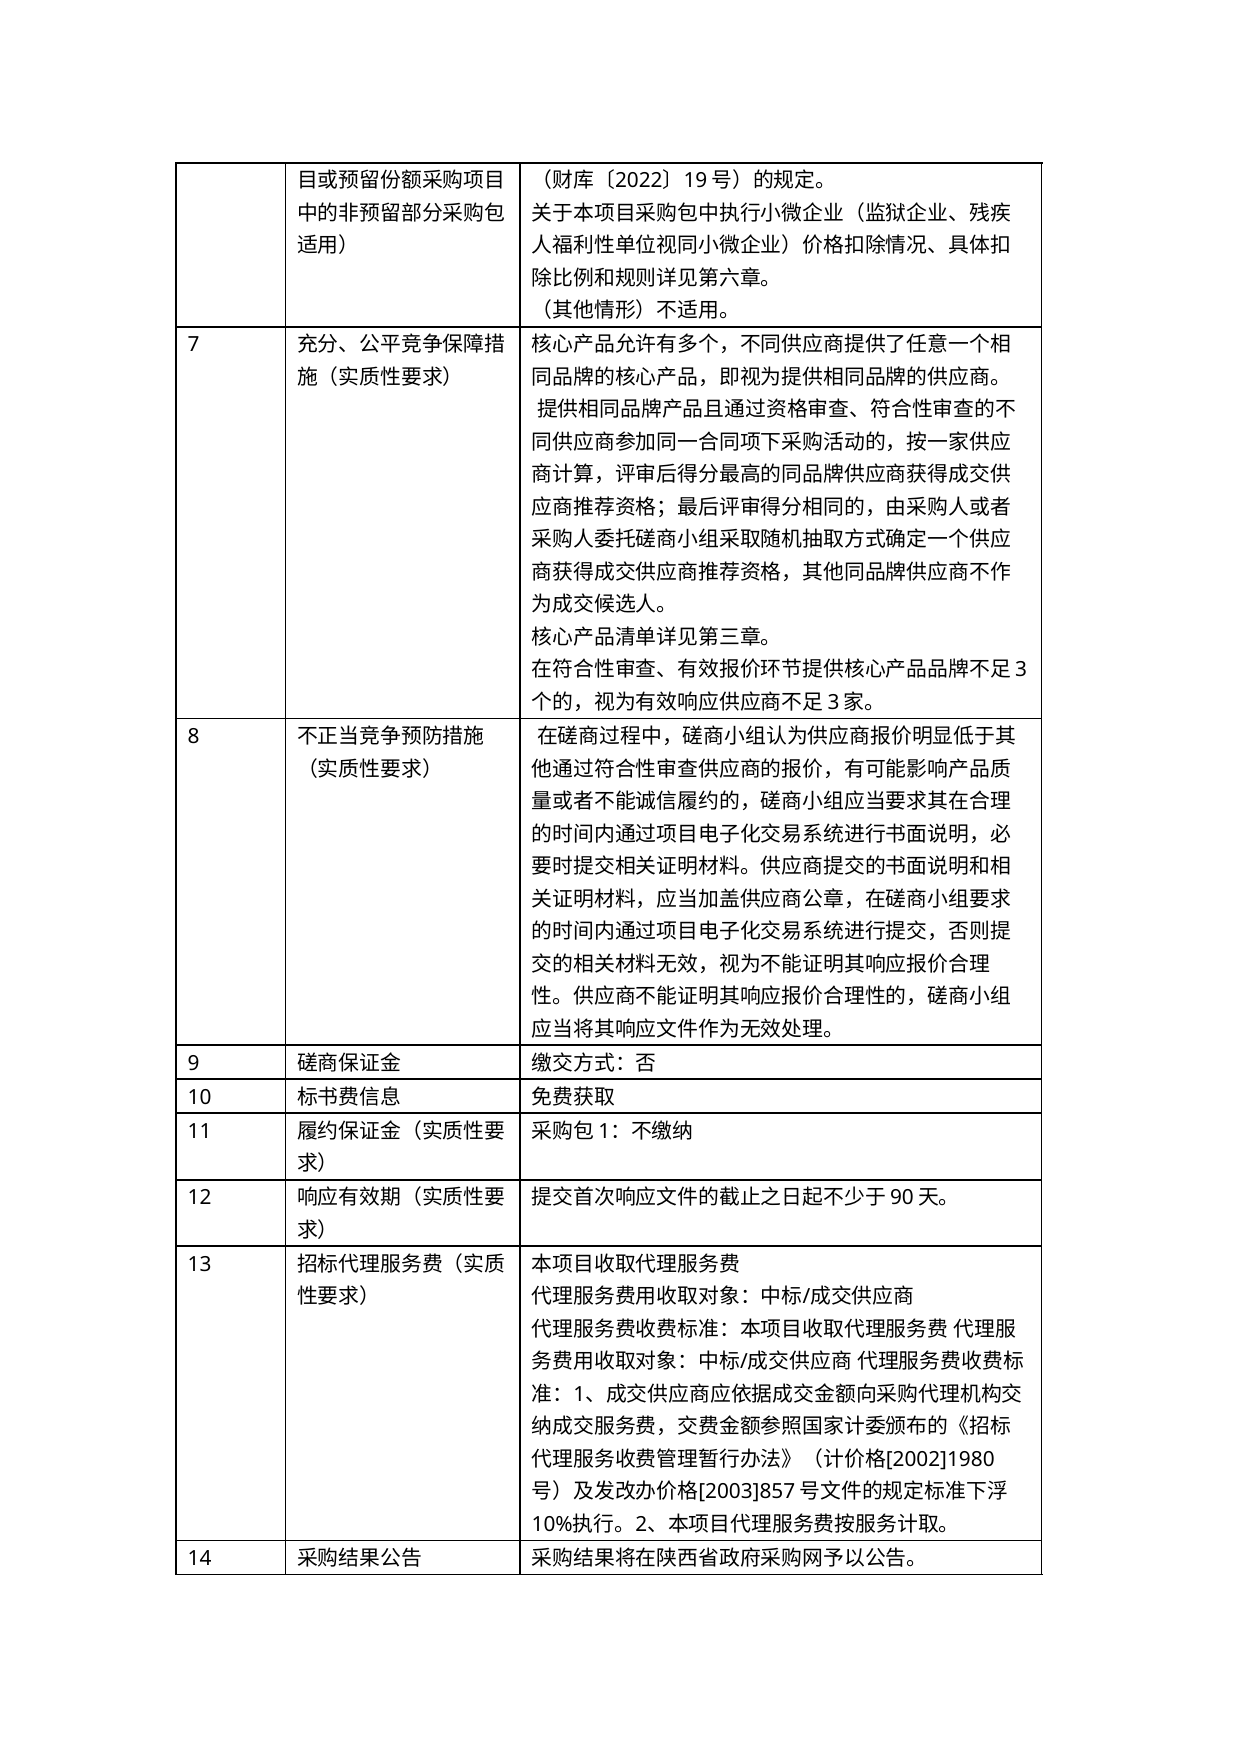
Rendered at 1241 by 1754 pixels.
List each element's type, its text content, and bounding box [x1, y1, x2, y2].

table_cell 核心产品允许有多个，不同供应商提供了任意一个相同品牌的核心产品，即视为提供相同品牌的供应商。 提供相同品牌产品且通过资格审查、符合性审查的不同供应商参加同一合同项下采购活动的，按一家供应商计算，评审后得分最高的同品牌供应商获得成交供应商推荐资格；最后评审得分相同的，由采购人或者采购人委托磋商小组采取随机抽取方式确定一个供应商获得成交供应商推荐资格，其他同品牌供应商不作为成交候选人。 核心产品清单详见第三章。 在符合性审查、有效报价环节提供核心产品品牌不足3个的，视为有效响应供应商不足3家。 [521, 328, 1041, 718]
table_cell 6 [177, 164, 285, 326]
table_cell 10 [177, 1080, 285, 1112]
table_cell 不正当竞争预防措施（实质性要求） [286, 719, 519, 1044]
table_cell 8 [177, 719, 285, 1044]
table_cell 充分、公平竞争保障措施（实质性要求） [286, 328, 519, 718]
table_cell 采购结果公告 [286, 1541, 519, 1573]
table_cell 响应有效期（实质性要求） [286, 1181, 519, 1245]
table_cell 履约保证金（实质性要求） [286, 1114, 519, 1179]
table_cell 7 [177, 328, 285, 718]
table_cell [521, 164, 1041, 326]
table_cell 磋商保证金 [286, 1046, 519, 1078]
table_cell 免费获取 [521, 1080, 1041, 1112]
table_cell 采购包1：不缴纳 [521, 1114, 1041, 1179]
table_cell 招标代理服务费（实质性要求） [286, 1247, 519, 1539]
table_cell 标书费信息 [286, 1080, 519, 1112]
table_cell 9 [177, 1046, 285, 1078]
table_cell 提交首次响应文件的截止之日起不少于90天。 [521, 1181, 1041, 1245]
table_cell 本项目收取代理服务费 代理服务费用收取对象：中标/成交供应商 代理服务费收费标准：本项目收取代理服务费 代理服务费用收取对象：中标/成交供应商 代理服务费收费标准：1、成交供应商应依据成交金额向采购代理机构交纳成交服务费，交费金额参照国家计委颁布的《招标代理服务收费管理暂行办法》（计价格[2002]1980号）及发改办价格[2003]857号文件的规定标准下浮10%执行。2、本项目代理服务费按服务计取。 [521, 1247, 1041, 1539]
table_cell 12 [177, 1181, 285, 1245]
table_cell 14 [177, 1541, 285, 1573]
table_cell 在磋商过程中，磋商小组认为供应商报价明显低于其他通过符合性审查供应商的报价，有可能影响产品质量或者不能诚信履约的，磋商小组应当要求其在合理的时间内通过项目电子化交易系统进行书面说明，必要时提交相关证明材料。供应商提交的书面说明和相关证明材料，应当加盖供应商公章，在磋商小组要求的时间内通过项目电子化交易系统进行提交，否则提交的相关材料无效，视为不能证明其响应报价合理性。供应商不能证明其响应报价合理性的，磋商小组应当将其响应文件作为无效处理。 [521, 719, 1041, 1044]
table_cell 11 [177, 1114, 285, 1179]
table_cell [286, 164, 519, 326]
table_cell 采购结果将在陕西省政府采购网予以公告。 [521, 1541, 1041, 1573]
table_cell 13 [177, 1247, 285, 1539]
table_cell 缴交方式：否 [521, 1046, 1041, 1078]
